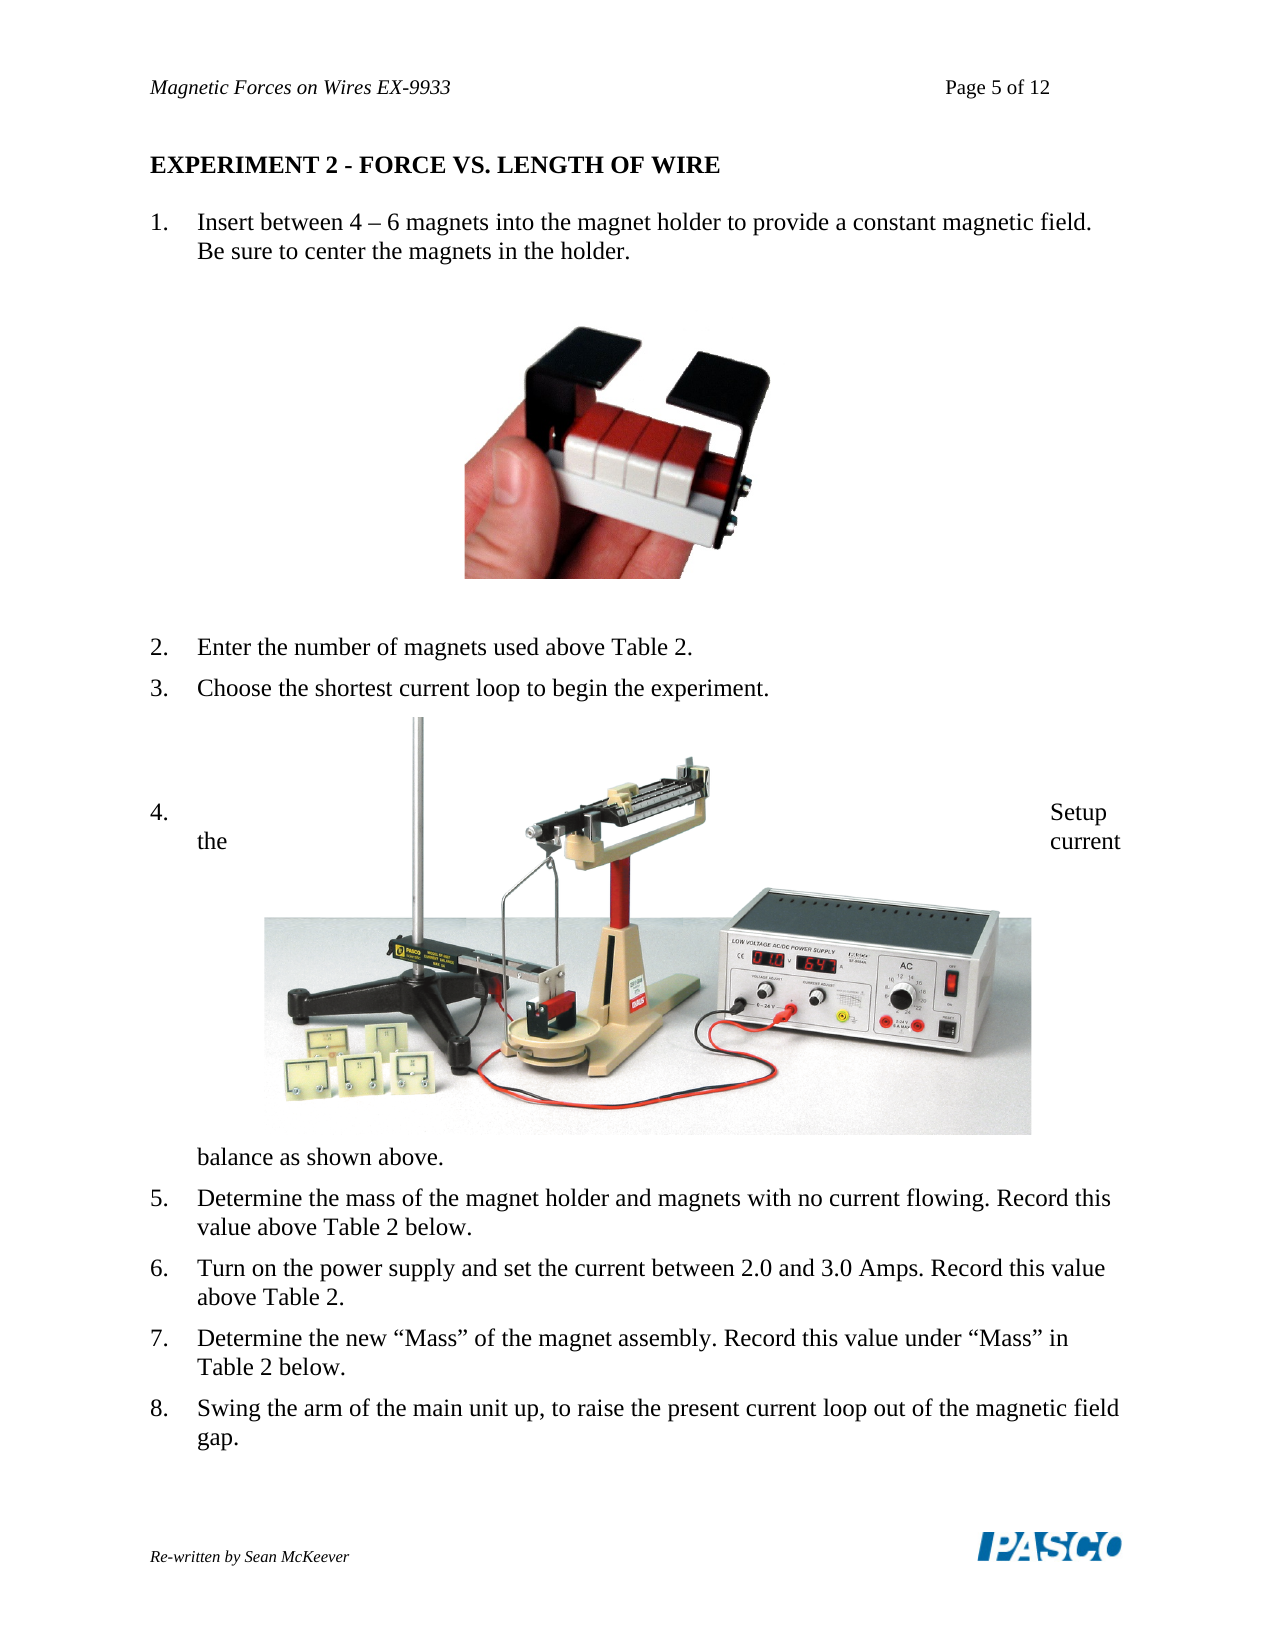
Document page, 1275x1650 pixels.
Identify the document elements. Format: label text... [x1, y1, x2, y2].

list Determine the new “Mass” of the magnet assembly. Record this value under “Mass” in Table 2 below. [150, 1323, 1125, 1381]
text EXPERIMENT 2 - FORCE VS. LENGTH OF WIRE [150, 150, 1125, 179]
list Swing the arm of the main unit up, to raise the present current loop out of the magnetic field gap. [150, 1393, 1125, 1451]
list Choose the shortest current loop to begin the experiment. [150, 673, 1125, 702]
picture [262, 717, 1030, 1134]
list Determine the mass of the magnet holder and magnets with no current flowing. Record this value above Table 2 below. [150, 1183, 1125, 1241]
list Turn on the power supply and set the current between 2.0 and 3.0 Amps. Record this value above Table 2. [150, 1253, 1125, 1311]
picture [977, 1532, 1123, 1562]
list Enter the number of magnets used above Table 2. [150, 632, 1125, 661]
list Insert between 4 – 6 magnets into the magnet holder to provide a constant magnetic field. Be sure to center the magnets in the holder. [150, 207, 1125, 265]
picture [464, 277, 811, 579]
